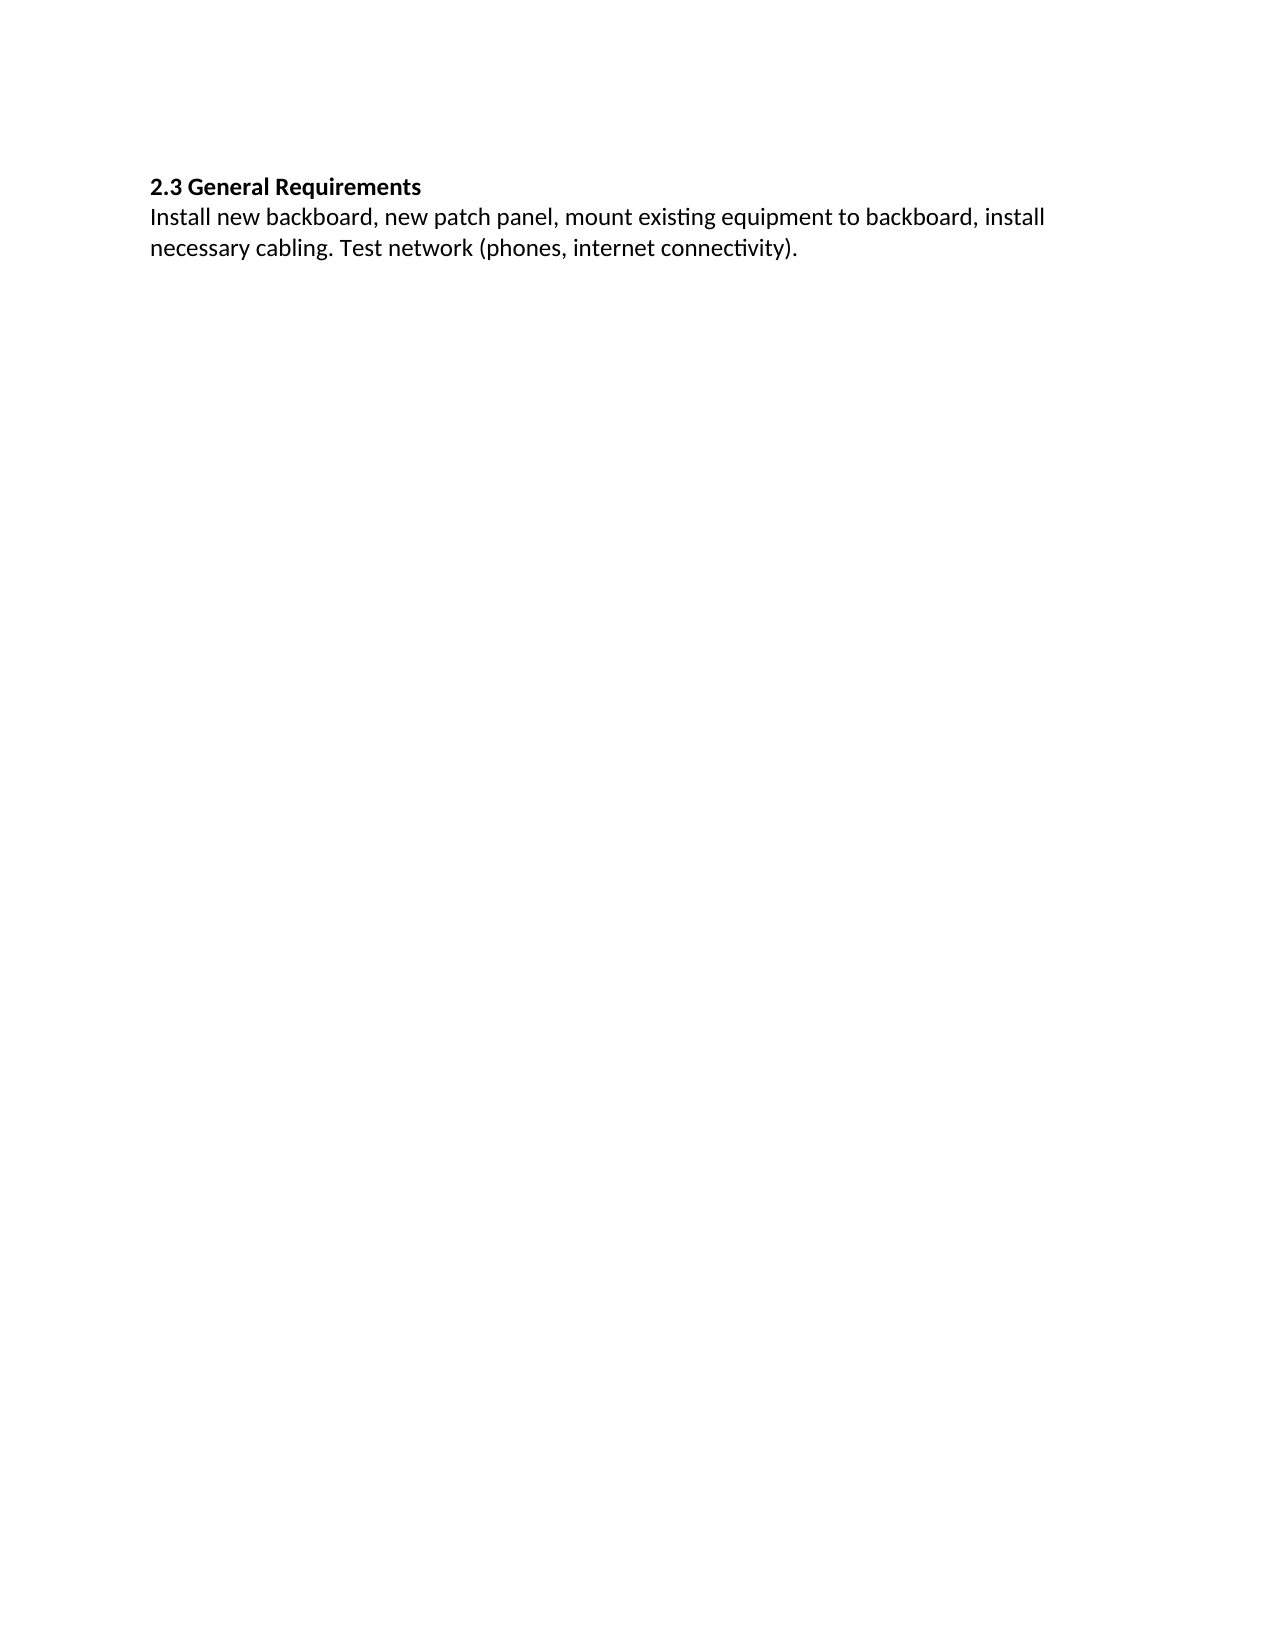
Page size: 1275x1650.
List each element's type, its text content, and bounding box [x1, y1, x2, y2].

text Install new backboard, new patch panel, mount existing equipment to backboard, install necessary cabling. Test network (phones, internet connectivity). [150, 201, 1125, 262]
text 2.3 General Requirements [150, 171, 1125, 201]
